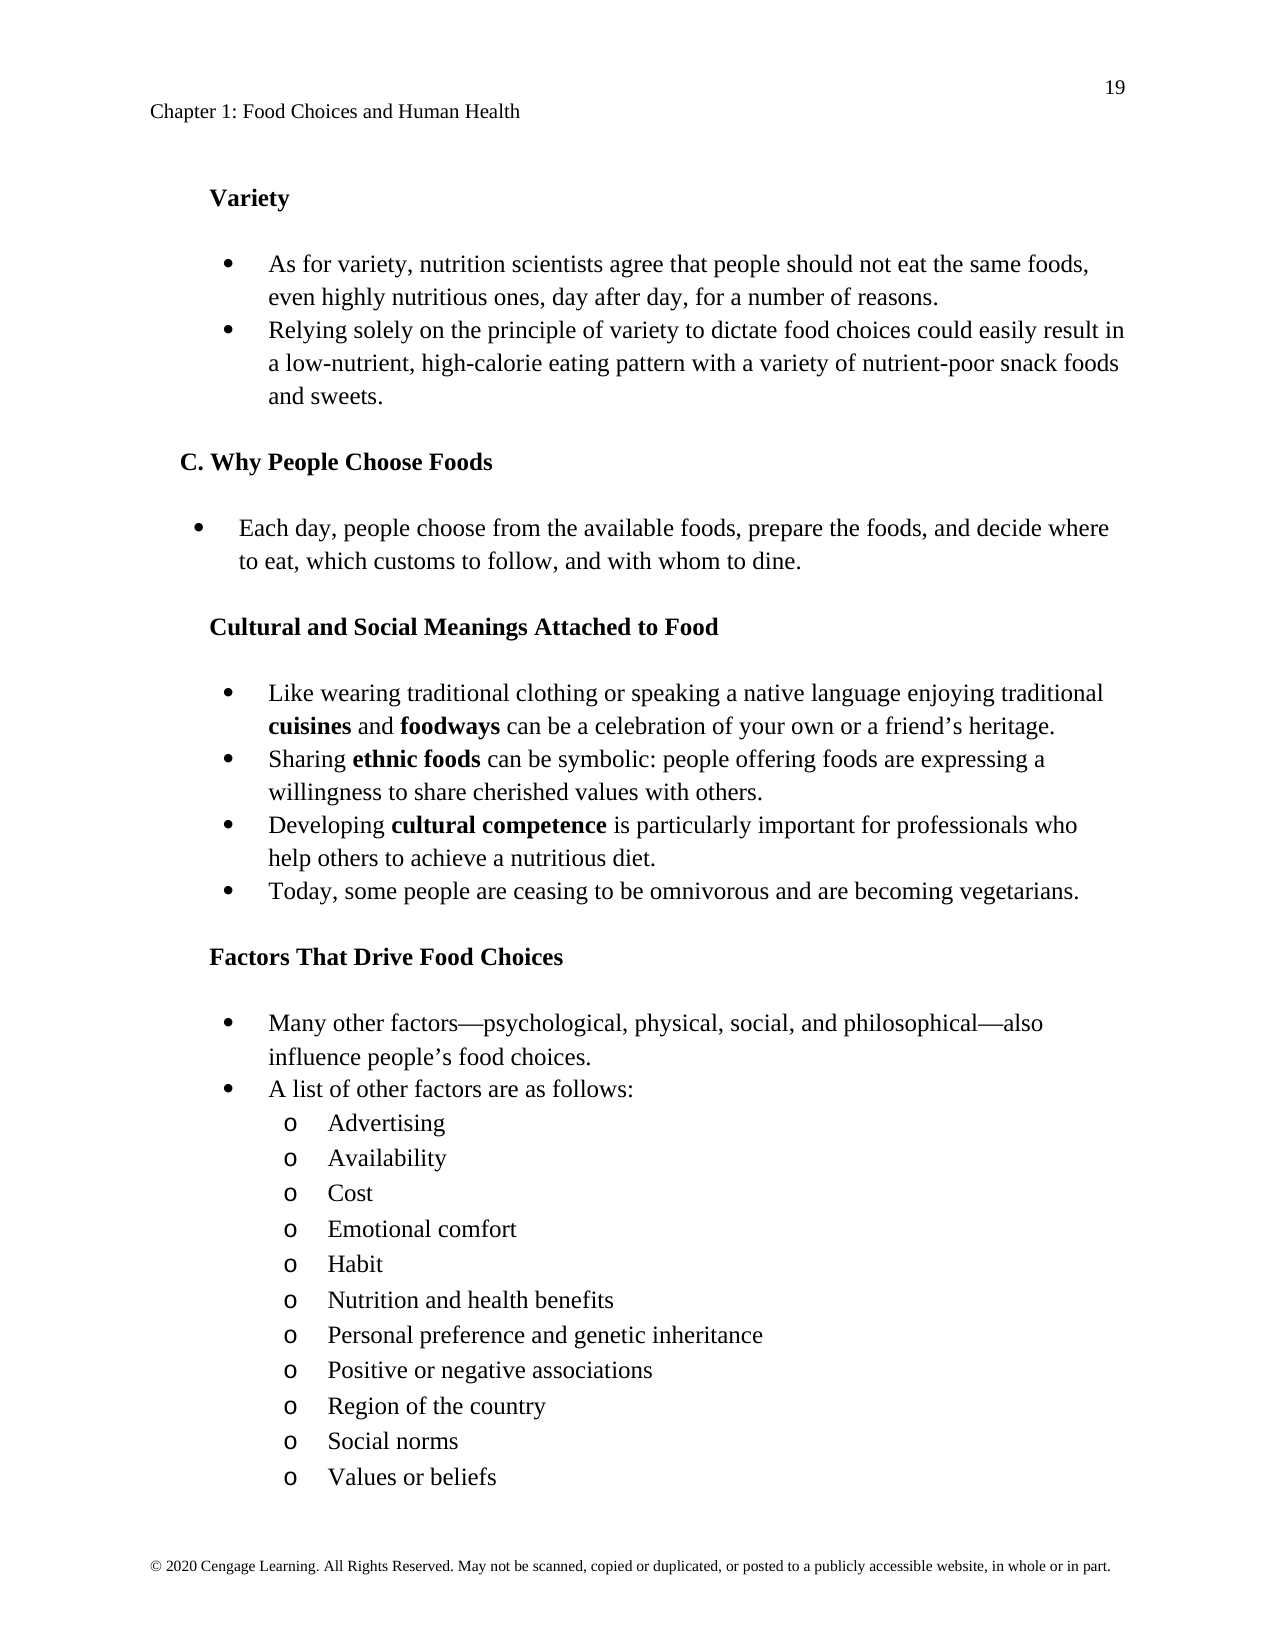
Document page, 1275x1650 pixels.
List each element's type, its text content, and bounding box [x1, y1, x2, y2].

text Cultural and Social Meanings Attached to Food [209, 612, 1125, 641]
list Habit [283, 1249, 1125, 1280]
list C. Why People Choose Foods [179, 447, 1125, 476]
list Social norms [283, 1426, 1125, 1457]
list Relying solely on the principle of variety to dictate food choices could easily result in a low-nutrient, high-calorie eating pattern with a variety of nutrient-poor snack foods and sweets. [224, 315, 1125, 410]
list Today, some people are ceasing to be omnivorous and are becoming vegetarians. [224, 876, 1125, 905]
list Cost [283, 1178, 1125, 1209]
list Nutrition and health benefits [283, 1285, 1125, 1316]
list Many other factors—psychological, physical, social, and philosophical—also influence people’s food choices. [224, 1008, 1125, 1070]
list Developing cultural competence is particularly important for professionals who help others to achieve a nutritious diet. [224, 810, 1125, 872]
list A list of other factors are as follows: [224, 1074, 1125, 1103]
list Positive or negative associations [283, 1356, 1125, 1386]
text Factors That Drive Food Choices [209, 942, 1125, 971]
list Region of the country [283, 1391, 1125, 1422]
list As for variety, nutrition scientists agree that people should not eat the same foods, even highly nutritious ones, day after day, for a number of reasons. [224, 249, 1125, 311]
list Personal preference and genetic inheritance [283, 1320, 1125, 1351]
list Availability [283, 1143, 1125, 1174]
list Each day, people choose from the available foods, prepare the foods, and decide where to eat, which customs to follow, and with whom to dine. [194, 513, 1125, 575]
list Values or beliefs [283, 1462, 1125, 1493]
list Emotional comfort [283, 1214, 1125, 1245]
list Like wearing traditional clothing or speaking a native language enjoying traditional cuisines and foodways can be a celebration of your own or a friend’s heritage. [224, 678, 1125, 740]
list Advertising [283, 1108, 1125, 1138]
text Variety [209, 183, 1125, 212]
list Sharing ethnic foods can be symbolic: people offering foods are expressing a willingness to share cherished values with others. [224, 744, 1125, 806]
